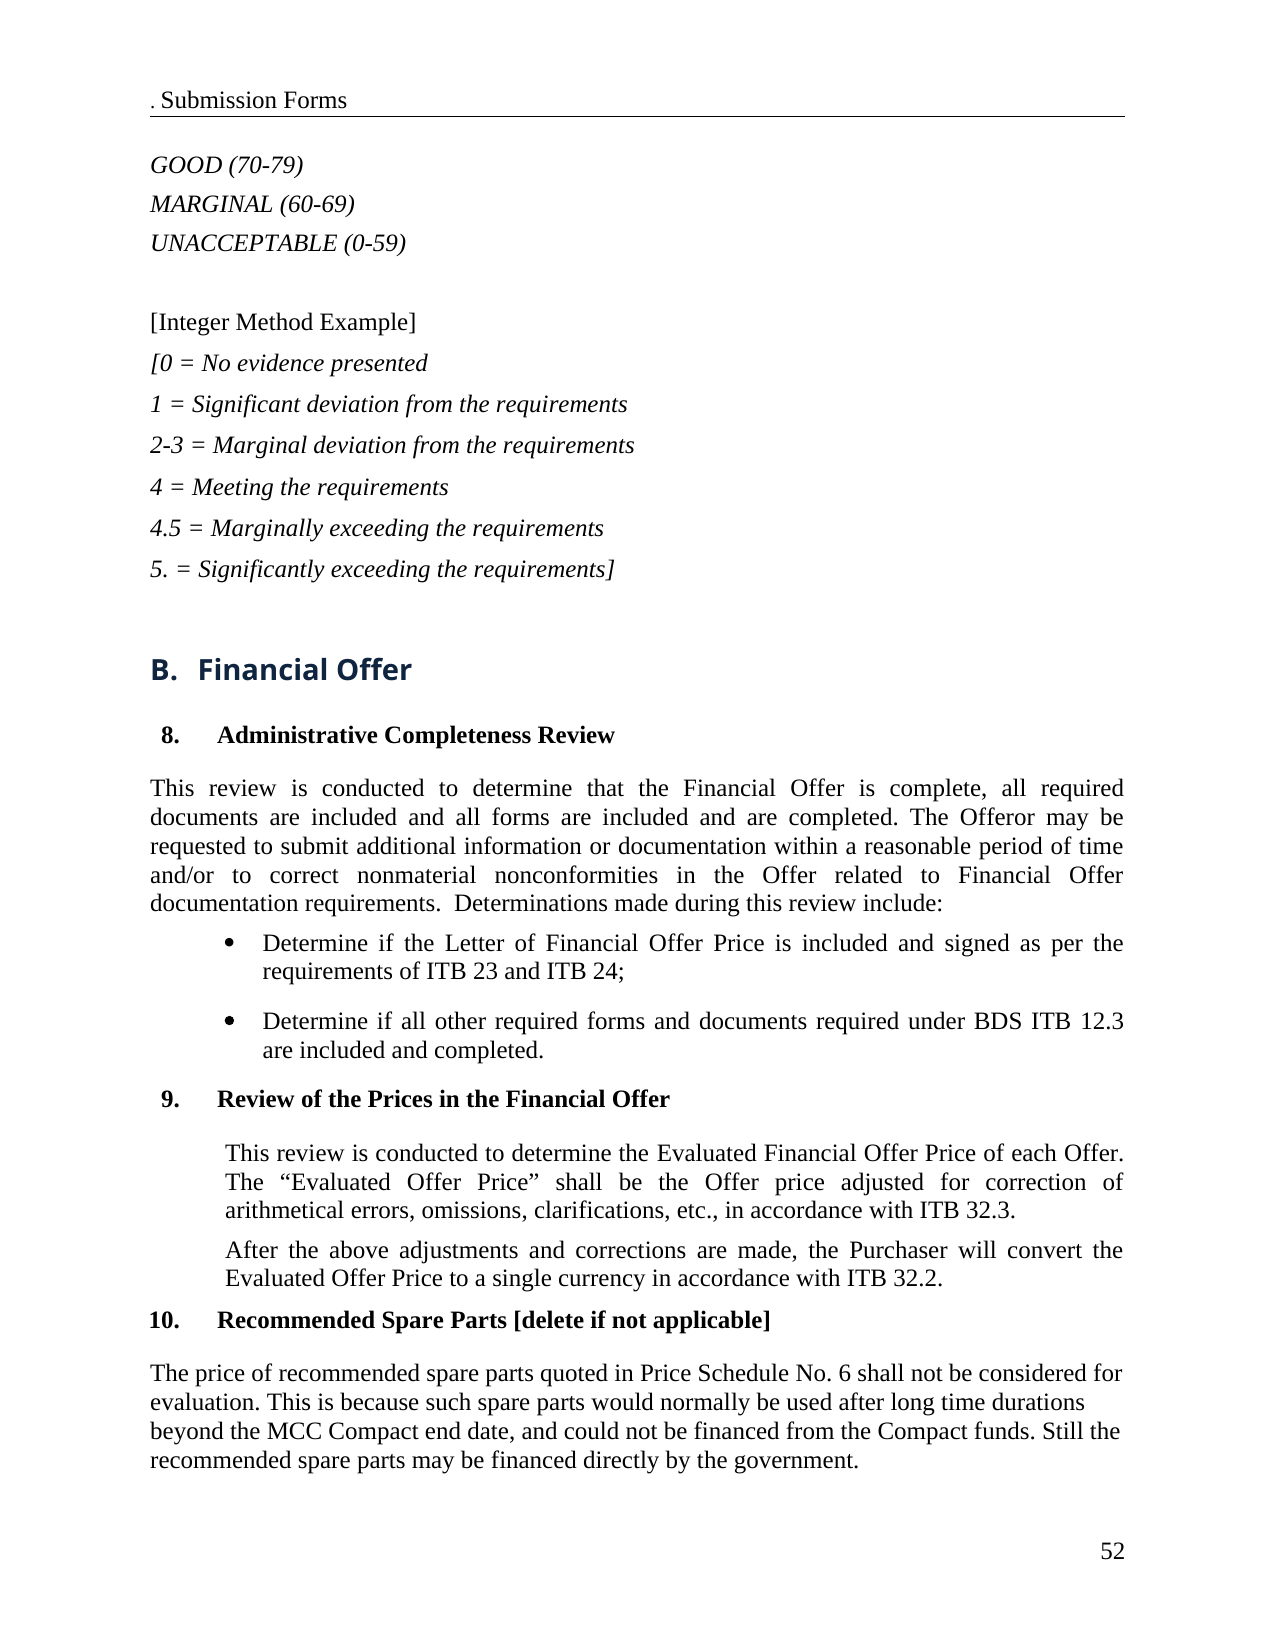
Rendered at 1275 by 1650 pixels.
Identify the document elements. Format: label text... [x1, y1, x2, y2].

text The price of recommended spare parts quoted in Price Schedule No. 6 shall not be considered for evaluation. This is because such spare parts would normally be used after long time durations beyond the MCC Compact end date, and could not be financed from the Compact funds. Still the recommended spare parts may be financed directly by the government. [150, 1358, 1125, 1473]
text [0 = No evidence presented [150, 348, 1125, 377]
text This review is conducted to determine that the Financial Offer is complete, all required documents are included and all forms are included and are completed. The Offeror may be requested to submit additional information or documentation within a reasonable period of time and/or to correct nonmaterial nonconformities in the Offer related to Financial Offer documentation requirements. Determinations made during this review include: [150, 773, 1125, 917]
text 5. = Significantly exceeding the requirements] [150, 554, 1125, 583]
text 4.5 = Marginally exceeding the requirements [150, 513, 1125, 542]
subtitle B. Financial Offer [150, 649, 1125, 689]
text This review is conducted to determine the Evaluated Financial Offer Price of each Offer. The “Evaluated Offer Price” shall be the Offer price adjusted for correction of arithmetical errors, omissions, clarifications, etc., in accordance with ITB 32.3. [225, 1138, 1125, 1224]
subtitle Administrative Completeness Review [179, 720, 1125, 748]
text [Integer Method Example] [150, 307, 1125, 335]
text After the above adjustments and corrections are made, the Purchaser will convert the Evaluated Offer Price to a single currency in accordance with ITB 32.2. [225, 1235, 1125, 1292]
text 2-3 = Marginal deviation from the requirements [150, 430, 1125, 459]
text 4 = Meeting the requirements [150, 472, 1125, 500]
text GOOD (70-79) [150, 150, 1125, 179]
subtitle Review of the Prices in the Financial Offer [179, 1084, 1125, 1113]
subtitle Recommended Spare Parts [delete if not applicable] [179, 1305, 1125, 1333]
text MARGINAL (60-69) [150, 189, 1125, 218]
list Determine if all other required forms and documents required under BDS ITB 12.3 are included and completed. [225, 1006, 1125, 1063]
text 1 = Significant deviation from the requirements [150, 389, 1125, 418]
text UNACCEPTABLE (0-59) [150, 228, 1125, 257]
list Determine if the Letter of Financial Offer Price is included and signed as per the requirements of ITB 23 and ITB 24; [225, 928, 1125, 985]
